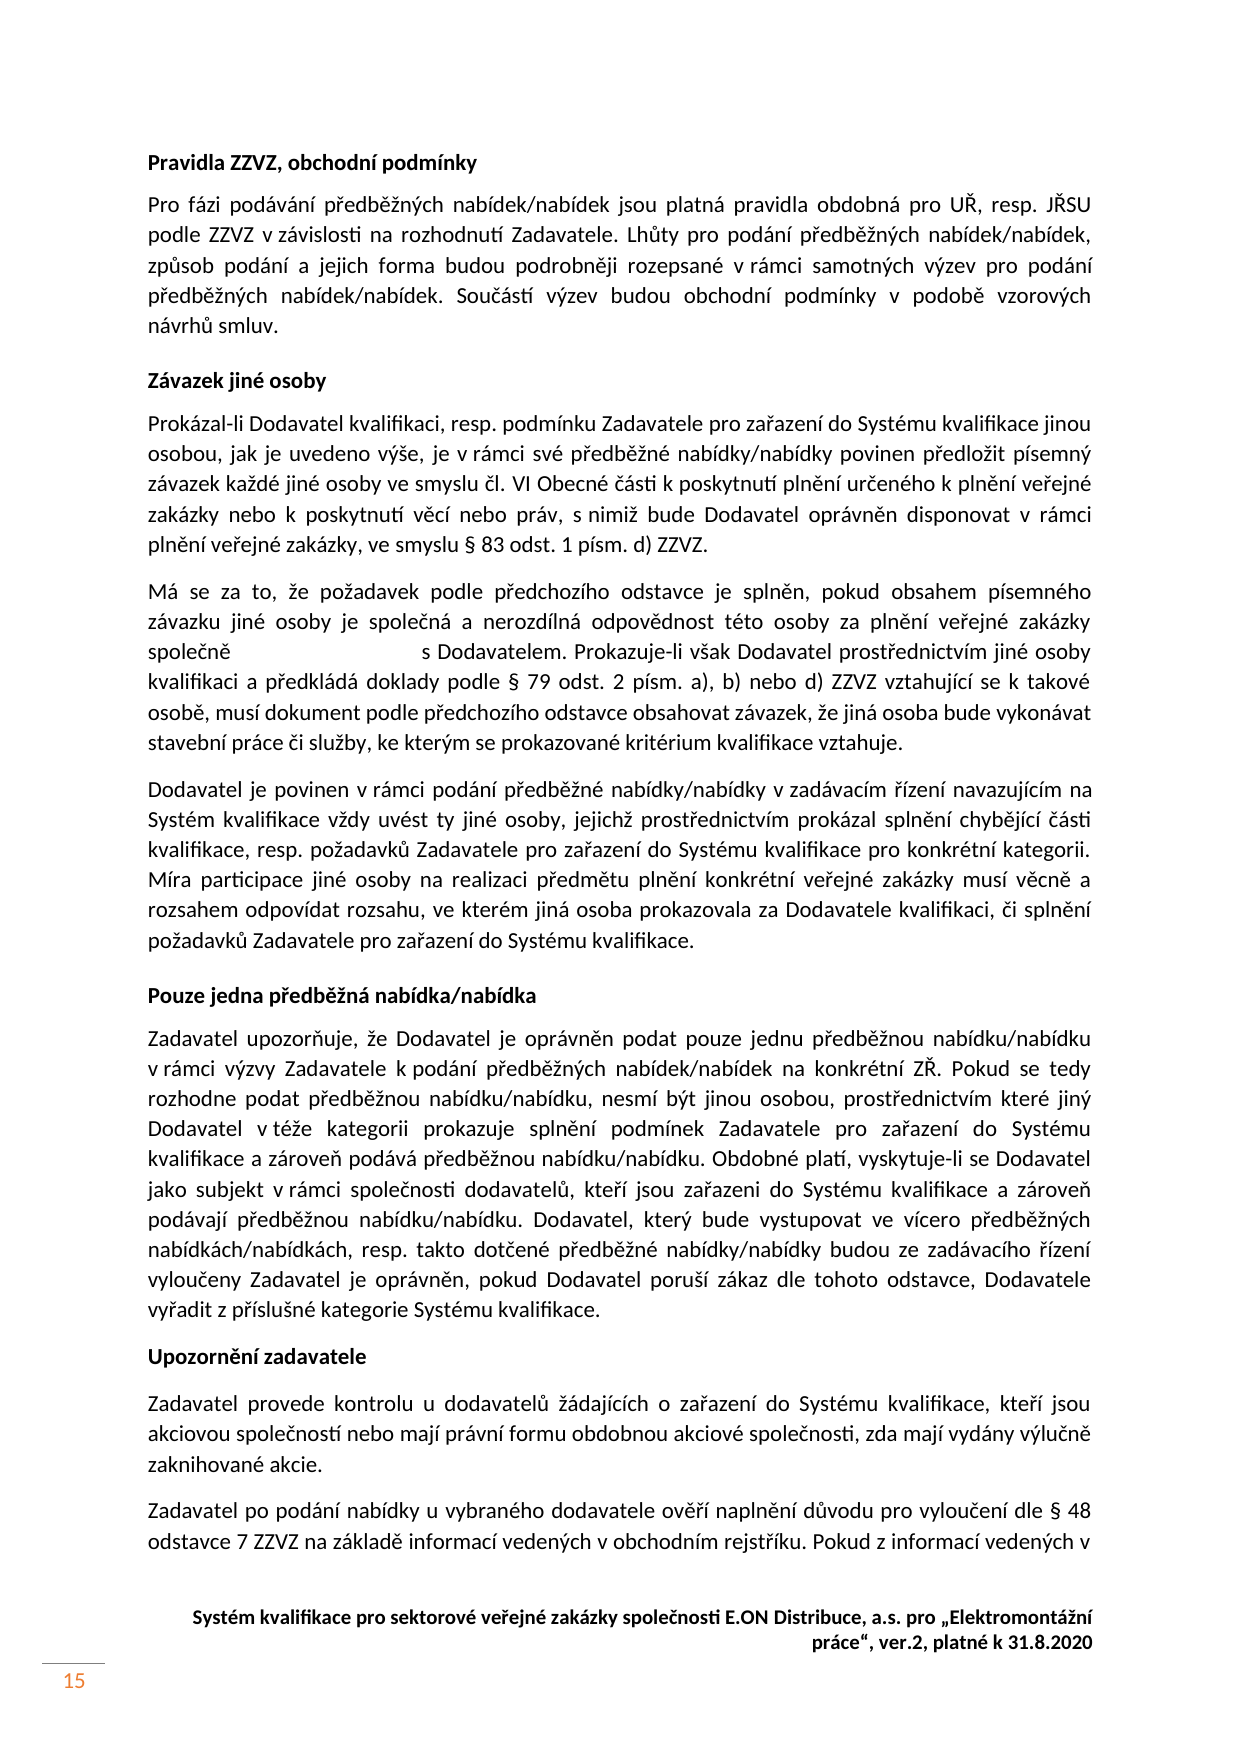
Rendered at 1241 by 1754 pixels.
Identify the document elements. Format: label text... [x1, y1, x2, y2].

text Dodavatel je povinen v rámci podání předběžné nabídky/nabídky v zadávacím řízení navazujícím na Systém kvalifikace vždy uvést ty jiné osoby, jejichž prostřednictvím prokázal splnění chybějící části kvalifikace, resp. požadavků Zadavatele pro zařazení do Systému kvalifikace pro konkrétní kategorii. Míra participace jiné osoby na realizaci předmětu plnění konkrétní veřejné zakázky musí věcně a rozsahem odpovídat rozsahu, ve kterém jiná osoba prokazovala za Dodavatele kvalifikaci, či splnění požadavků Zadavatele pro zařazení do Systému kvalifikace. [148, 775, 1093, 954]
text Závazek jiné osoby [148, 366, 1093, 394]
text Pro fázi podávání předběžných nabídek/nabídek jsou platná pravidla obdobná pro UŘ, resp. JŘSU podle ZZVZ v závislosti na rozhodnutí Zadavatele. Lhůty pro podání předběžných nabídek/nabídek, způsob podání a jejich forma budou podrobněji rozepsané v rámci samotných výzev pro podání předběžných nabídek/nabídek. Součástí výzev budou obchodní podmínky v podobě vzorových návrhů smluv. [148, 190, 1093, 339]
text Pouze jedna předběžná nabídka/nabídka [148, 981, 1093, 1009]
text Zadavatel upozorňuje, že Dodavatel je oprávněn podat pouze jednu předběžnou nabídku/nabídku v rámci výzvy Zadavatele k podání předběžných nabídek/nabídek na konkrétní ZŘ. Pokud se tedy rozhodne podat předběžnou nabídku/nabídku, nesmí být jinou osobou, prostřednictvím které jiný Dodavatel v téže kategorii prokazuje splnění podmínek Zadavatele pro zařazení do Systému kvalifikace a zároveň podává předběžnou nabídku/nabídku. Obdobné platí, vyskytuje-li se Dodavatel jako subjekt v rámci společnosti dodavatelů, kteří jsou zařazeni do Systému kvalifikace a zároveň podávají předběžnou nabídku/nabídku. Dodavatel, který bude vystupovat ve vícero předběžných nabídkách/nabídkách, resp. takto dotčené předběžné nabídky/nabídky budou ze zadávacího řízení vyloučeny Zadavatel je oprávněn, pokud Dodavatel poruší zákaz dle tohoto odstavce, Dodavatele vyřadit z příslušné kategorie Systému kvalifikace. [148, 1024, 1093, 1323]
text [148, 1497, 1093, 1555]
text Prokázal-li Dodavatel kvalifikaci, resp. podmínku Zadavatele pro zařazení do Systému kvalifikace jinou osobou, jak je uvedeno výše, je v rámci své předběžné nabídky/nabídky povinen předložit písemný závazek každé jiné osoby ve smyslu čl. VI Obecné části k poskytnutí plnění určeného k plnění veřejné zakázky nebo k poskytnutí věcí nebo práv, s nimiž bude Dodavatel oprávněn disponovat v rámci plnění veřejné zakázky, ve smyslu § 83 odst. 1 písm. d) ZZVZ. [148, 409, 1093, 558]
text Má se za to, že požadavek podle předchozího odstavce je splněn, pokud obsahem písemného závazku jiné osoby je společná a nerozdílná odpovědnost této osoby za plnění veřejné zakázky společně s Dodavatelem. Prokazuje-li však Dodavatel prostřednictvím jiné osoby kvalifikaci a předkládá doklady podle § 79 odst. 2 písm. a), b) nebo d) ZZVZ vztahující se k takové osobě, musí dokument podle předchozího odstavce obsahovat závazek, že jiná osoba bude vykonávat stavební práce či služby, ke kterým se prokazované kritérium kvalifikace vztahuje. [148, 577, 1093, 756]
text Upozornění zadavatele [148, 1342, 1093, 1370]
text Pravidla ZZVZ, obchodní podmínky [148, 148, 1093, 176]
text Zadavatel provede kontrolu u dodavatelů žádajících o zařazení do Systému kvalifikace, kteří jsou akciovou společností nebo mají právní formu obdobnou akciové společnosti, zda mají vydány výlučně zaknihované akcie. [148, 1389, 1093, 1478]
